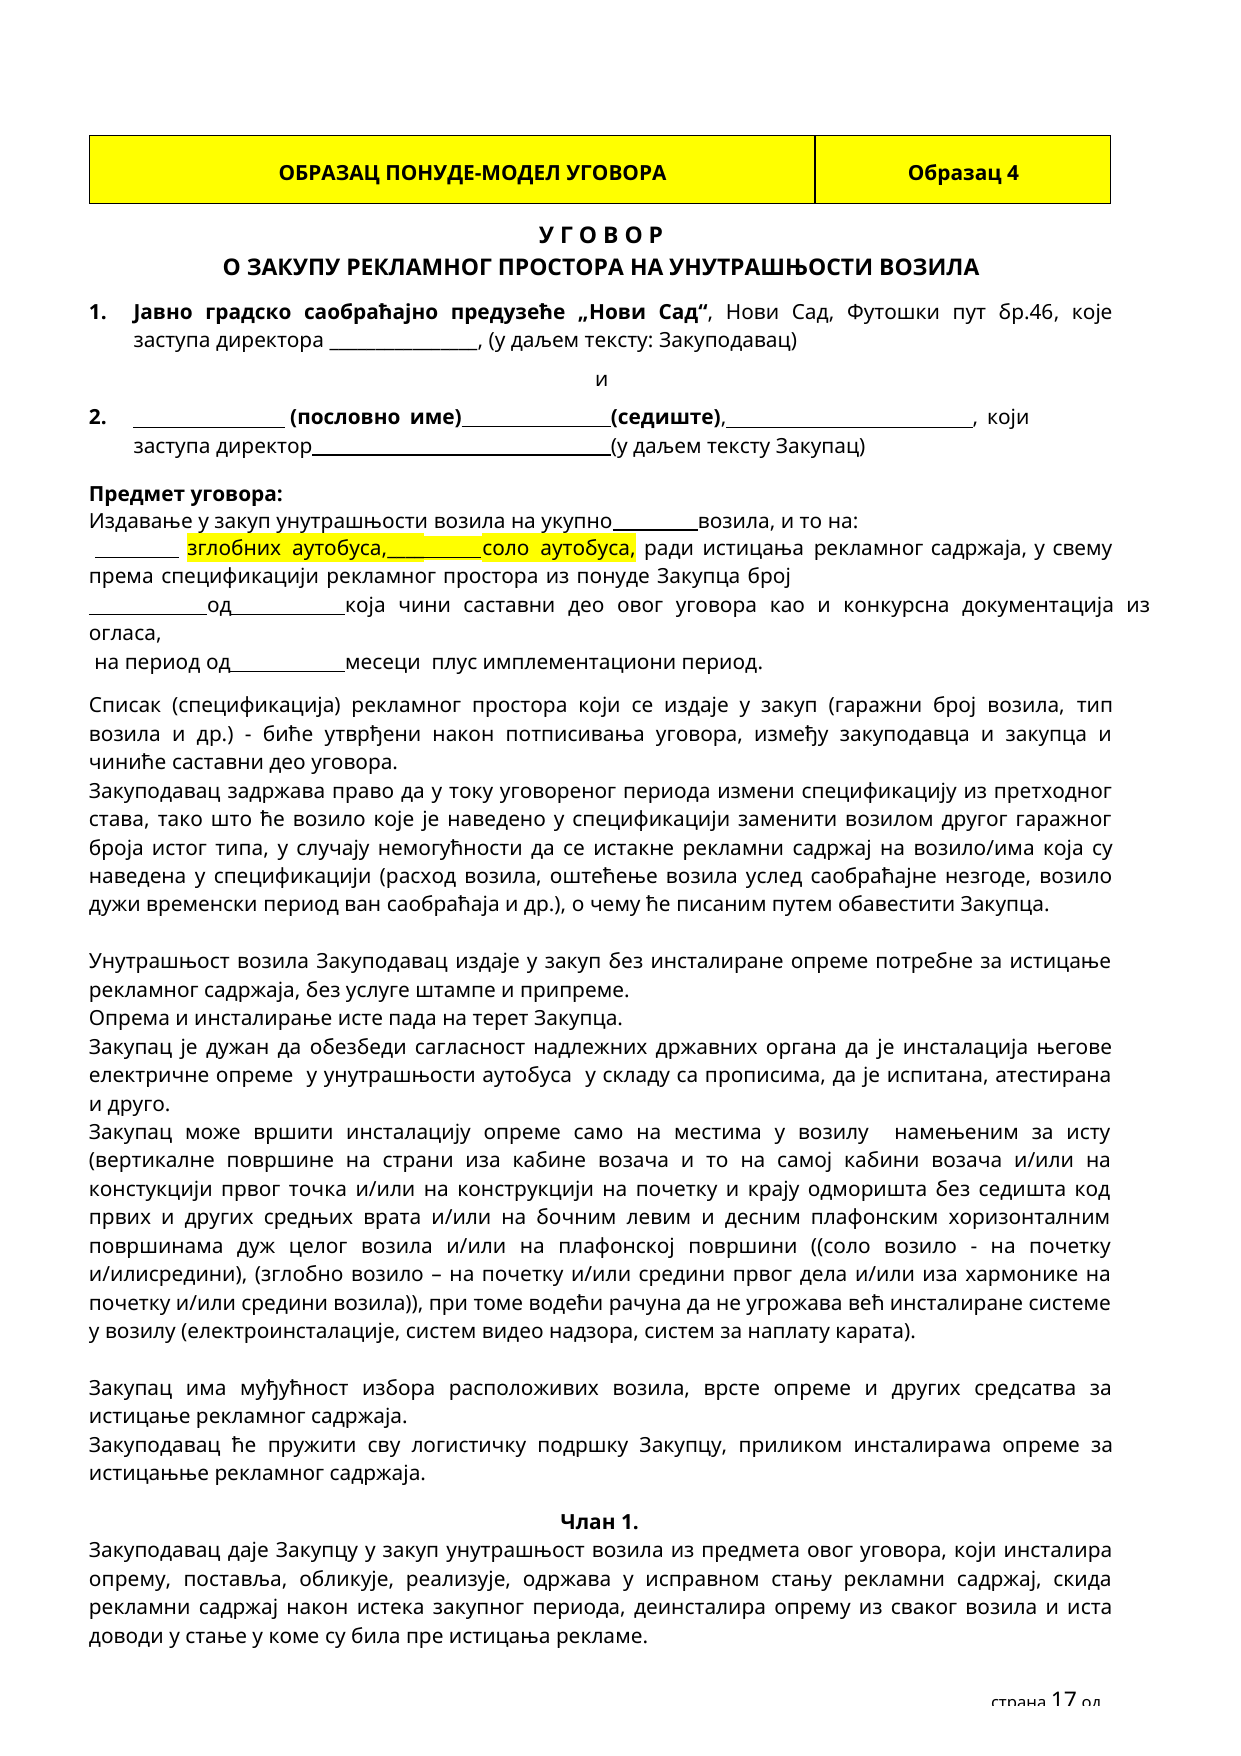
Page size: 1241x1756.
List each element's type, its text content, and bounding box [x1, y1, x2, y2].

text Унутрашњост возила Закуподавац издаје у закуп без инсталиране опреме потребне за истицање рекламног садржаја, без услуге штампе и припреме. [89, 946, 1113, 1003]
text Закупац може вршити инсталацију опреме само на местима у возилу намењеним за исту (вертикалне површине на страни иза кабине возача и то на самој кабини возача и/или на констукцији првог точка и/или на конструкцији на почетку и крају одморишта без седишта код првих и других средњих врата и/или на бочним левим и десним плафонским хоризонталним површинама дуж целог возила и/или на плафонској површини ((соло возило - на почетку и/илисредини), (зглобно возило – на почетку и/или средини првог дела и/или иза хармонике на почетку и/или средини возила)), при томе водећи рачуна да не угрожава већ инсталиране системе у возилу (електроинсталације, систем видео надзора, систем за наплату карата). [89, 1117, 1112, 1344]
table_header ОБРАЗАЦ ПОНУДЕ-МОДЕЛ УГОВОРА [90, 136, 814, 203]
text О ЗАКУПУ РЕКЛАМНОГ ПРОСТОРА НА УНУТРАШЊОСТИ ВОЗИЛА [88, 251, 1113, 282]
text и [595, 364, 1151, 392]
list Јавно градско саобраћајно предузеће „Нови Сад“, Нови Сад, Футошки пут бр.46, које заступа директора ________________, (у даљем тексту: Закуподавац) [89, 297, 1113, 354]
text Закуподавац задржава право да у току уговореног периода измени спецификацију из претходног става, тако што ће возило које је наведено у спецификацији заменити возилом другог гаражног броја истог типа, у случају немогућности да се истакне рекламни садржај на возило/има која су наведена у спецификацији (расход возила, оштећење возила услед саобраћајне незгоде, возило дужи временски период ван саобраћаја и др.), о чему ће писаним путем обавестити Закупца. [89, 776, 1113, 918]
text Закупац је дужан да обезбеди сагласност надлежних државних органа да је инсталација његове електричне опреме у унутрашњости аутобуса у складу са прописима, да је испитана, атестирана и друго. [89, 1032, 1113, 1117]
subtitle У Г О В О Р [88, 219, 1113, 251]
text на период од месеци плус имплементациони период. [89, 647, 1151, 675]
table_header Образац 4 [816, 136, 1110, 203]
subtitle Члан 1. [560, 1507, 1151, 1535]
text Закуподавац даје Закупцу у закуп унутрашњост возила из предмета овог уговора, који инсталира опрему, поставља, обликује, реализује, одржава у исправном стању рекламни садржај, скида рекламни садржај након истека закупног периода, деинсталира опрему из сваког возила и иста доводи у стање у коме су била пре истицања рекламе. [89, 1535, 1113, 1649]
text Списак (спецификација) рекламног простора који се издаје у закуп (гаражни број возила, тип возила и др.) - биће утврђени након потписивања уговора, између закуподавца и закупца и чиниће саставни део уговора. [89, 691, 1113, 776]
text Издавање у закуп унутрашњости возила на укупно возила, и то на: [89, 508, 1151, 533]
text Закупац има муђућност избора расположивих возила, врсте опреме и других средсатва за истицање рекламног садржаја. [89, 1373, 1113, 1430]
text Закуподавац ће пружити сву логистичку подршку Закупцу, приликом инсталираwа опреме за истицањње рекламног садржаја. [89, 1430, 1113, 1487]
text зглобних аутобуса,____ соло аутобуса, ради истицања рекламног садржаја, у свему према спецификацији рекламног простора из понуде Закупца број [89, 533, 1113, 590]
subtitle Предмет уговора: [89, 479, 1151, 508]
text од која чини саставни део овог уговора као и конкурсна документација из огласа, [89, 590, 1151, 647]
text Опрема и инсталирање исте пада на терет Закупца. [89, 1003, 1113, 1032]
list (пословно име) (седиште), , који заступа директор (у даљем тексту Закупац) [89, 402, 1112, 459]
